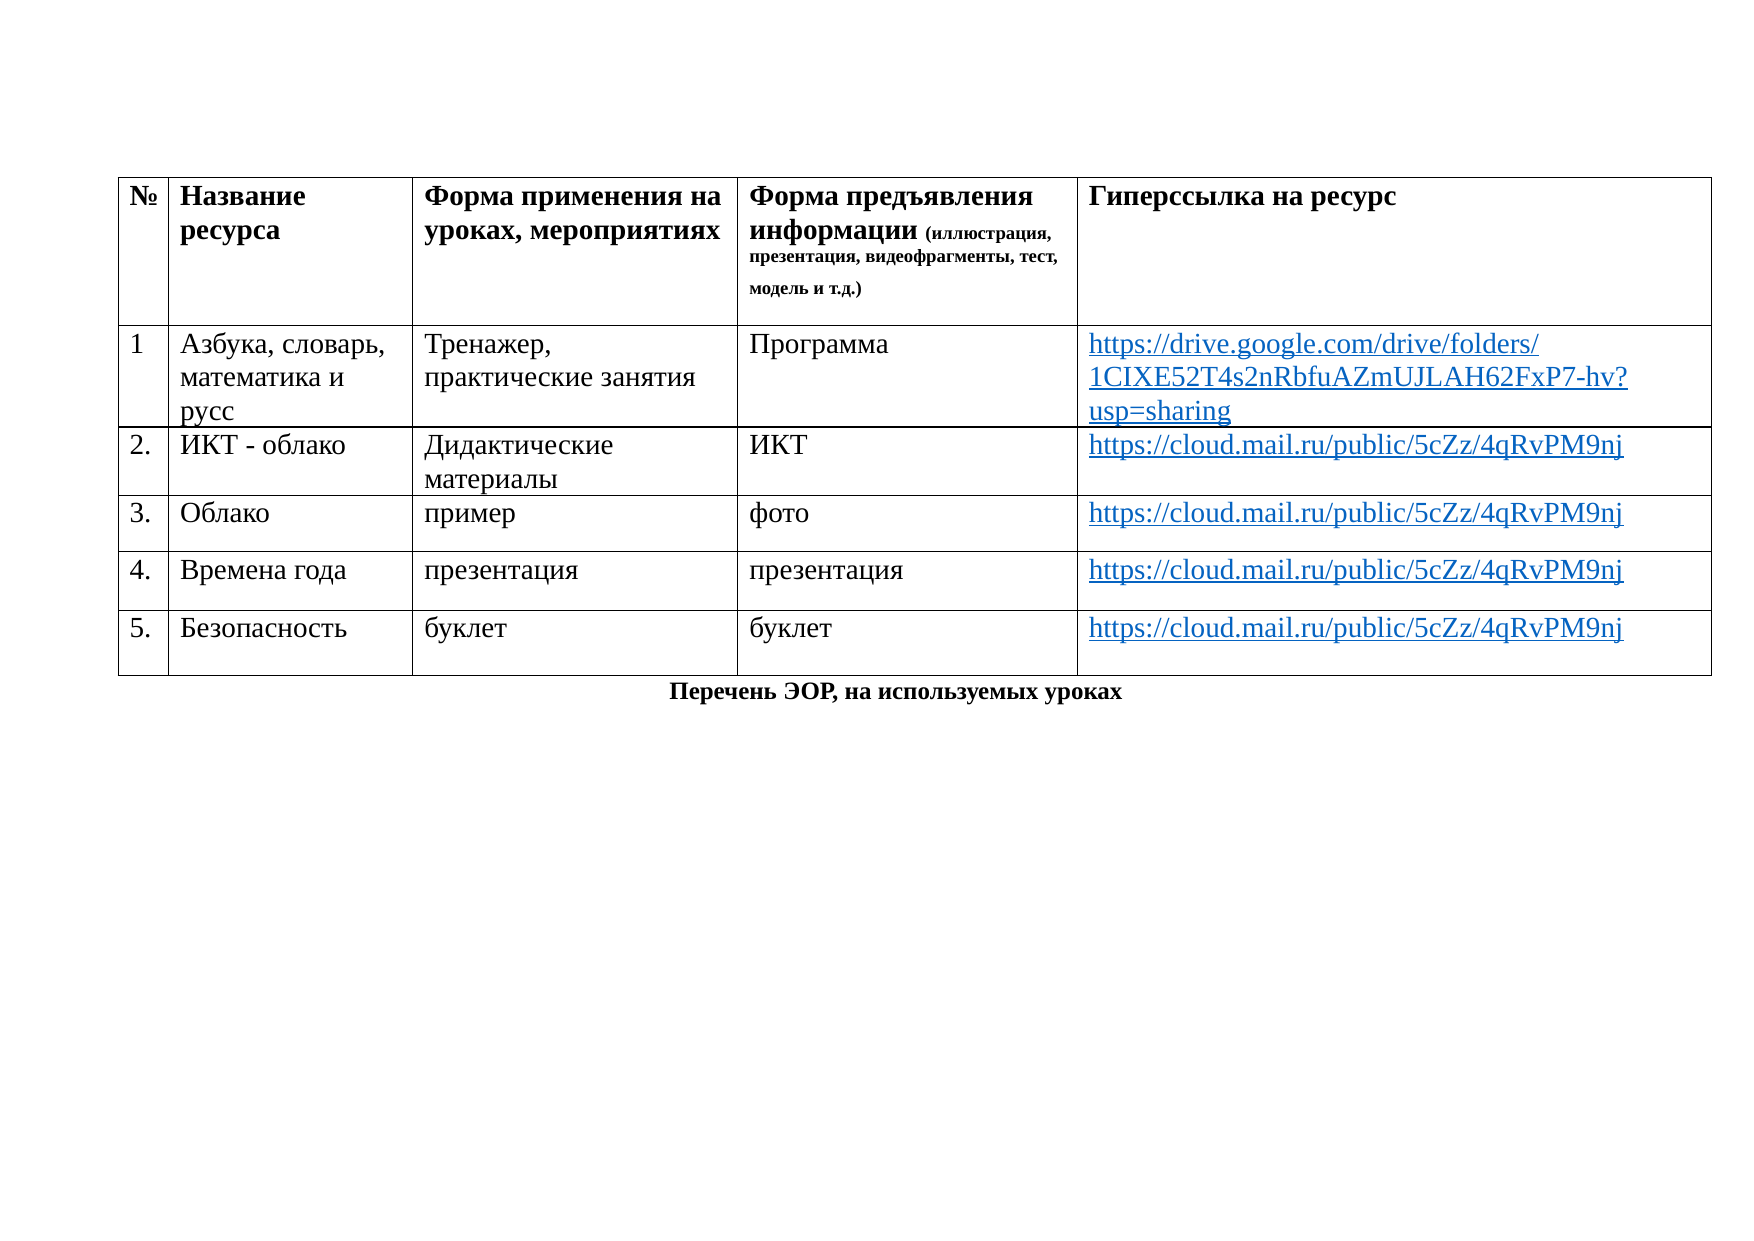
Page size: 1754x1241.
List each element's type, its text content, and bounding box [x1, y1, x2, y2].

table_cell https://cloud.mail.ru/public/5cZz/4qRvPM9nj [1078, 552, 1711, 609]
table_header № [119, 178, 168, 325]
table_cell 3. [119, 496, 168, 551]
table_cell Безопасность [169, 611, 412, 675]
table_header Название ресурса [169, 178, 412, 325]
table_cell https://cloud.mail.ru/public/5cZz/4qRvPM9nj [1078, 611, 1711, 675]
table_cell Азбука, словарь, математика и русс [169, 326, 412, 426]
table_cell ИКТ - облако [169, 428, 412, 494]
table_cell 5. [119, 611, 168, 675]
table_cell https://drive.google.com/drive/folders/1CIXE52T4s2nRbfuAZmUJLAH62FxP7-hv?usp=sharing [1078, 326, 1711, 426]
table_cell https://cloud.mail.ru/public/5cZz/4qRvPM9nj [1078, 496, 1711, 551]
table_cell Облако [169, 496, 412, 551]
table_cell 1 [119, 326, 168, 426]
table_cell Времена года [169, 552, 412, 609]
table_cell Дидактические материалы [413, 428, 737, 494]
table_header Форма применения на уроках, мероприятиях [413, 178, 737, 325]
table_cell буклет [738, 611, 1077, 675]
table_cell презентация [413, 552, 737, 609]
table_cell Тренажер, практические занятия [413, 326, 737, 426]
table_header Гиперссылка на ресурс [1078, 178, 1711, 325]
table_cell пример [413, 496, 737, 551]
table_cell https://cloud.mail.ru/public/5cZz/4qRvPM9nj [1078, 428, 1711, 494]
table_cell фото [738, 496, 1077, 551]
table_cell Программа [738, 326, 1077, 426]
table_cell 4. [119, 552, 168, 609]
table_cell 2. [119, 428, 168, 494]
table_cell презентация [738, 552, 1077, 609]
table_cell буклет [413, 611, 737, 675]
table_header Форма предъявления информации (иллюстрация, презентация, видеофрагменты, тест, модель и т.д.) [738, 178, 1077, 325]
table_cell ИКТ [738, 428, 1077, 494]
text Перечень ЭОР, на используемых уроках [118, 676, 1636, 704]
